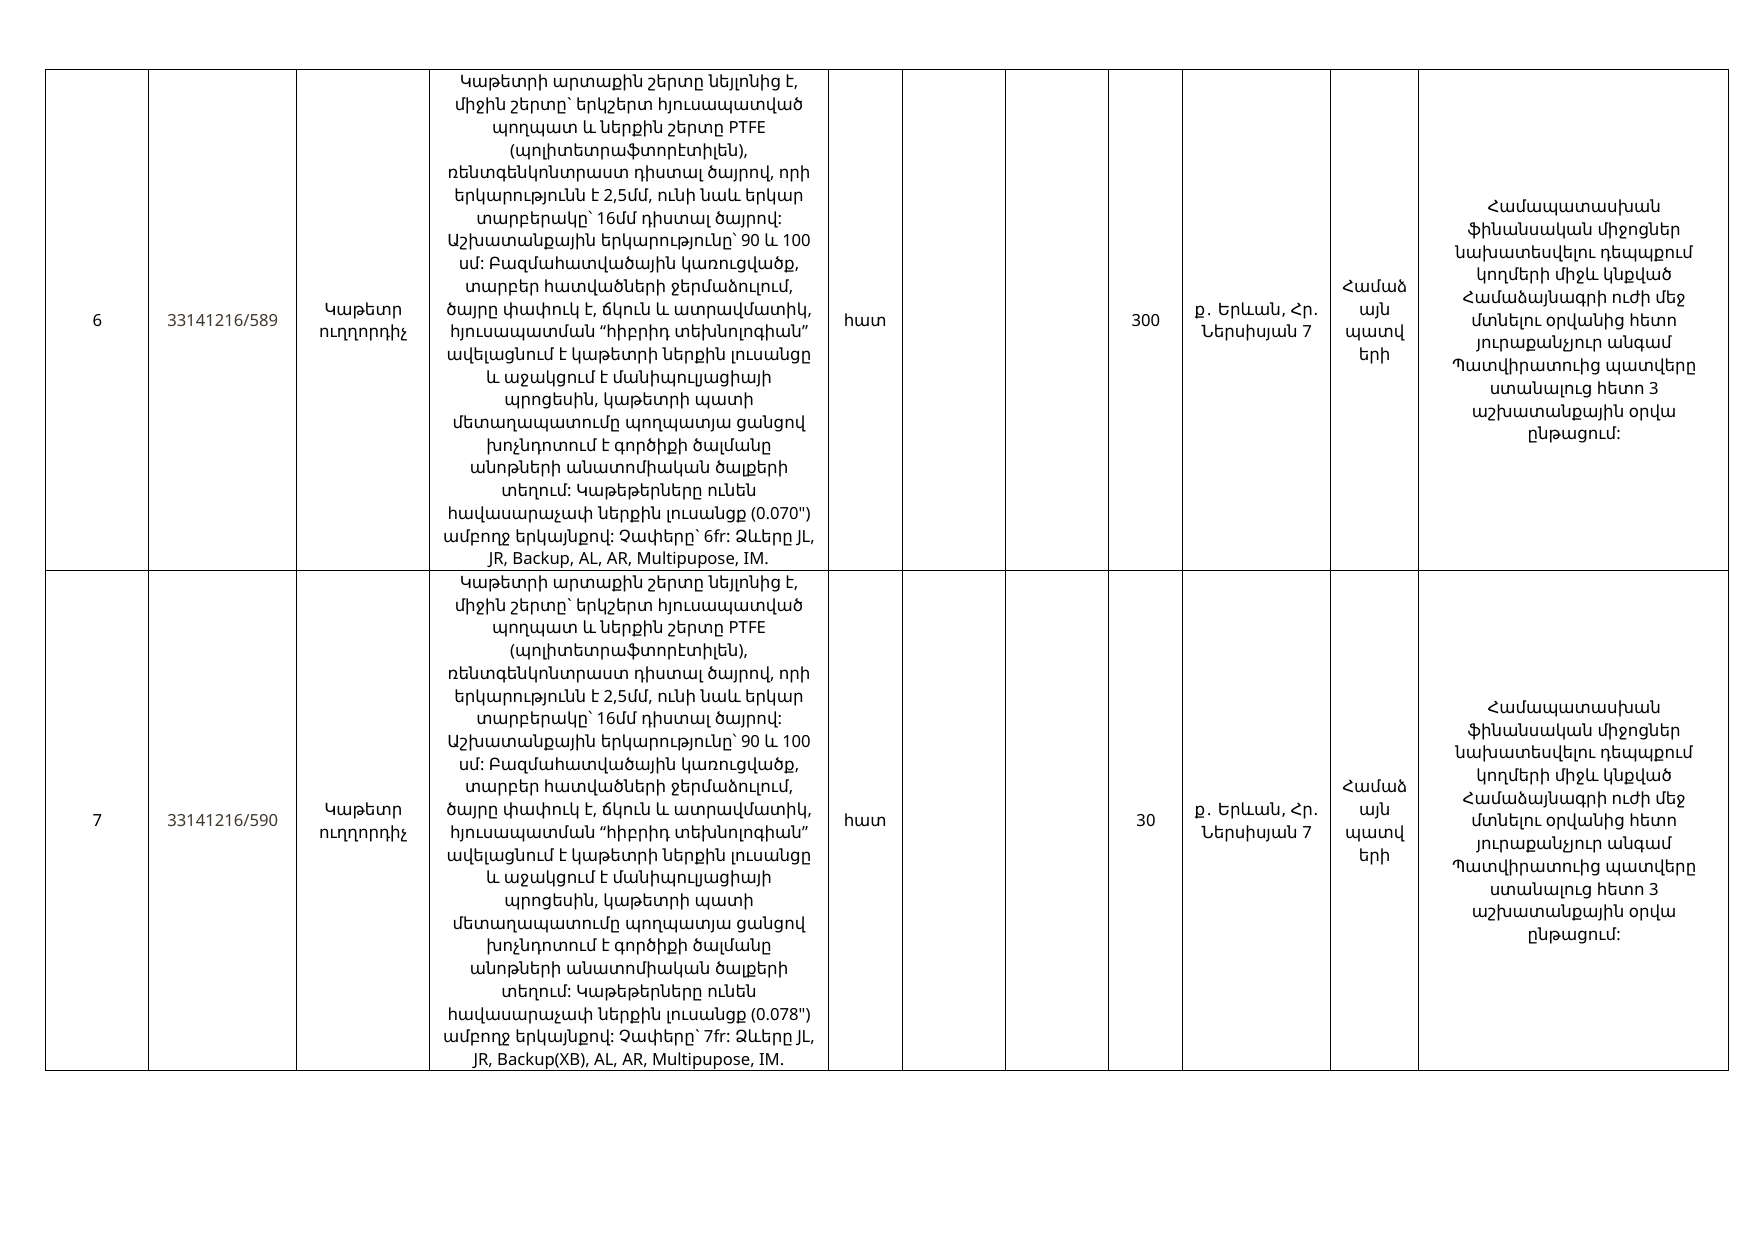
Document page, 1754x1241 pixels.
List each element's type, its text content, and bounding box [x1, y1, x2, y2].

table_cell հատ [829, 70, 902, 569]
table_cell 7 [46, 571, 148, 1070]
table_cell Կաթետր ուղղորդիչ [297, 70, 429, 569]
table_cell [903, 571, 1005, 1070]
table_cell 33141216/590 [149, 571, 296, 1070]
table_cell [1006, 571, 1108, 1070]
table_cell 30 [1109, 571, 1182, 1070]
table_cell [903, 70, 1005, 569]
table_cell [1183, 571, 1330, 1070]
table_cell 300 [1109, 70, 1182, 569]
table_cell Կաթետր ուղղորդիչ [297, 571, 429, 1070]
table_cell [1183, 70, 1330, 569]
table_cell Կաթետրի արտաքին շերտը նեյլոնից է, միջին շերտը` երկշերտ հյուսապատված պողպատ և ներքին շերտը PTFE (պոլիտետրաֆտորէտիլեն), ռենտգենկոնտրաստ դիստալ ծայրով, որի երկարությունն է 2,5մմ, ունի նաև երկար տարբերակը՝ 16մմ դիստալ ծայրով: Աշխատանքային երկարությունը՝ 90 և 100 սմ: Բազմահատվածային կառուցվածք, տարբեր հատվածների ջերմաձուլում, ծայրը փափուկ է, ճկուն և ատրավմատիկ, հյուսապատման “հիբրիդ տեխնոլոգիան” ավելացնում է կաթետրի ներքին լուսանցը և աջակցում է մանիպուլյացիայի պրոցեսին, կաթետրի պատի մետաղապատումը պողպատյա ցանցով խոչնդոտում է գործիքի ծալմանը անոթների անատոմիական ծալքերի տեղում: Կաթեթերները ունեն հավասարաչափ ներքին լուսանցք (0.078") ամբողջ երկայնքով: Չափերը` 7fr: Ձևերը JL, JR, Backup(XB), AL, AR, Multipupose, IM. [430, 571, 828, 1070]
table_cell 33141216/589 [149, 70, 296, 569]
table_cell հատ [829, 571, 902, 1070]
table_cell [1006, 70, 1108, 569]
table_cell Համաձայն պատվերի [1331, 571, 1418, 1070]
table_cell Կաթետրի արտաքին շերտը նեյլոնից է, միջին շերտը` երկշերտ հյուսապատված պողպատ և ներքին շերտը PTFE (պոլիտետրաֆտորէտիլեն), ռենտգենկոնտրաստ դիստալ ծայրով, որի երկարությունն է 2,5մմ, ունի նաև երկար տարբերակը՝ 16մմ դիստալ ծայրով: Աշխատանքային երկարությունը՝ 90 և 100 սմ: Բազմահատվածային կառուցվածք, տարբեր հատվածների ջերմաձուլում, ծայրը փափուկ է, ճկուն և ատրավմատիկ, հյուսապատման “հիբրիդ տեխնոլոգիան” ավելացնում է կաթետրի ներքին լուսանցը և աջակցում է մանիպուլյացիայի պրոցեսին, կաթետրի պատի մետաղապատումը պողպատյա ցանցով խոչնդոտում է գործիքի ծալմանը անոթների անատոմիական ծալքերի տեղում: Կաթեթերները ունեն հավասարաչափ ներքին լուսանցք (0.070") ամբողջ երկայնքով: Չափերը` 6fr: Ձևերը JL, JR, Backup, AL, AR, Multipupose, IM. [430, 70, 828, 569]
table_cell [1419, 571, 1728, 1070]
table_cell 6 [46, 70, 148, 569]
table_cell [1419, 70, 1728, 569]
table_cell Համաձայն պատվերի [1331, 70, 1418, 569]
